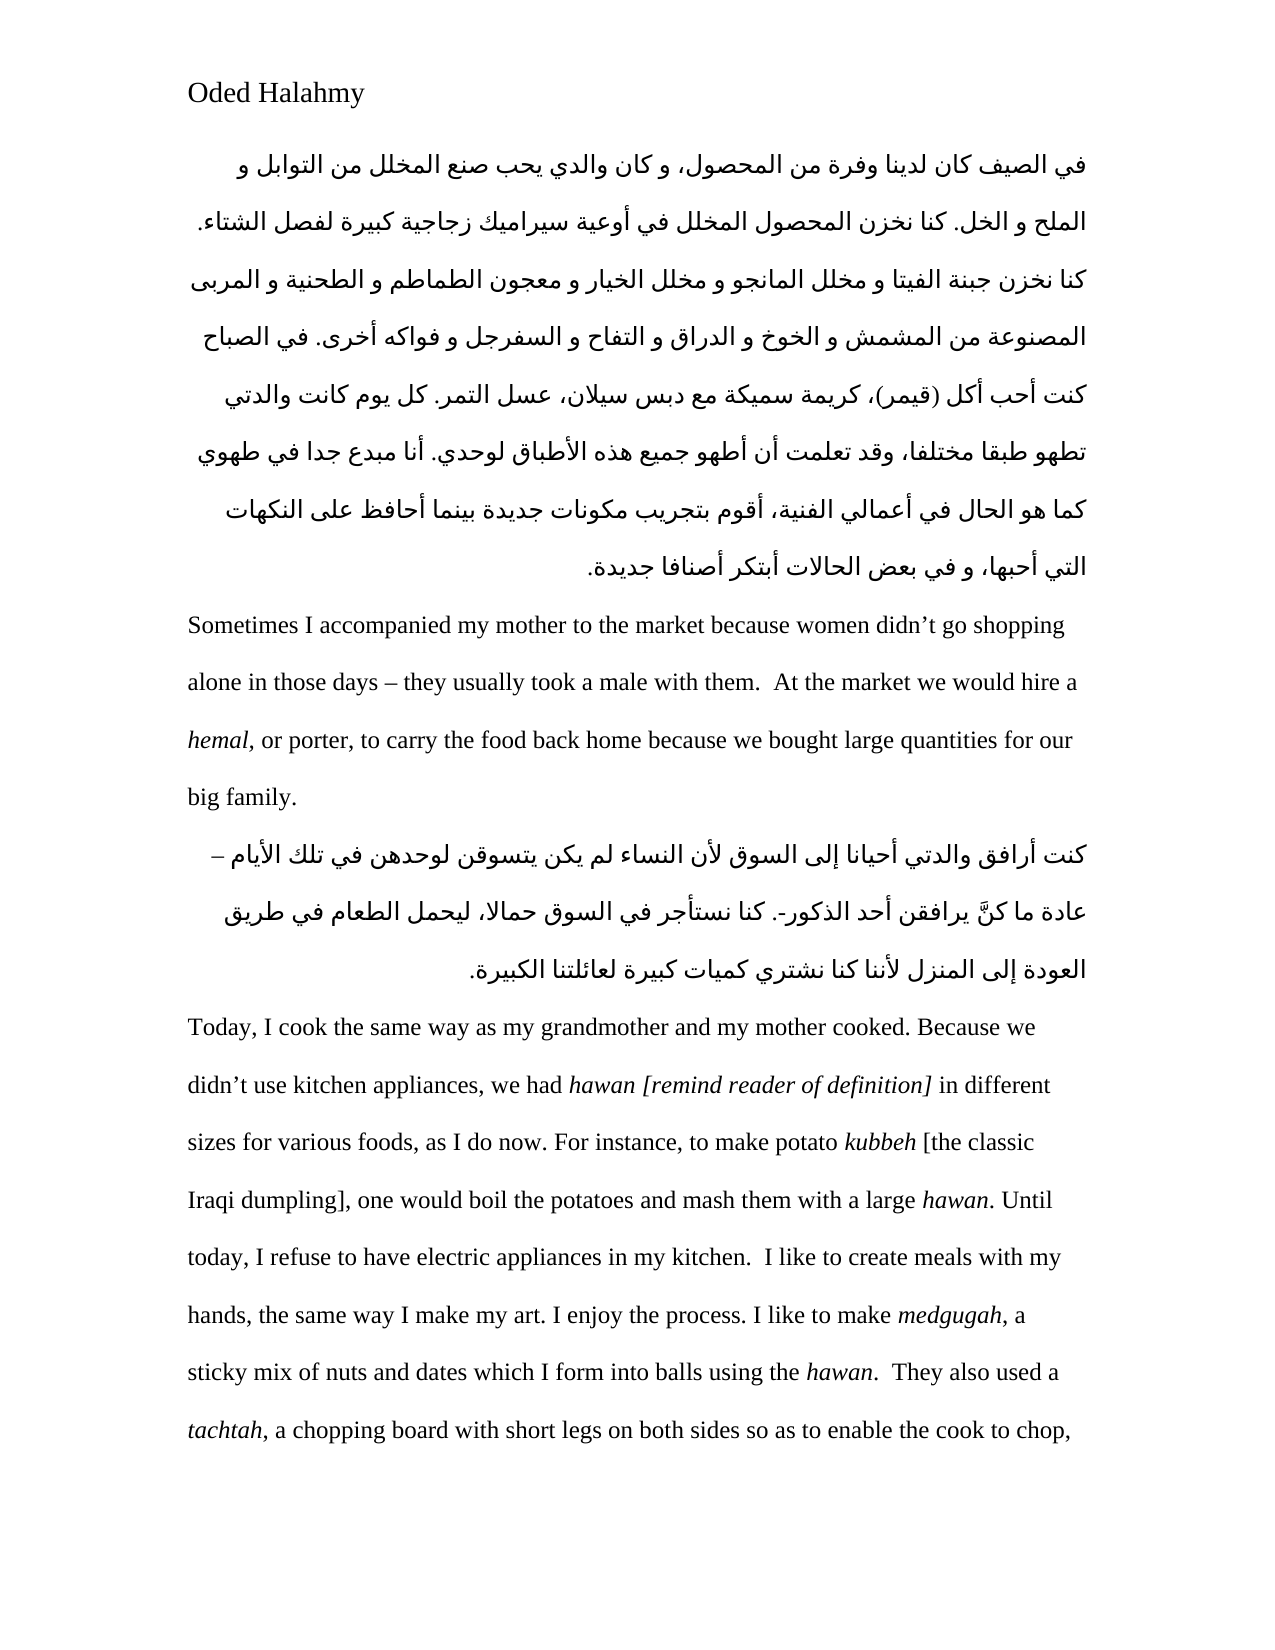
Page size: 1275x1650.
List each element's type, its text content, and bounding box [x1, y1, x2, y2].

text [187, 1012, 1087, 1444]
text Sometimes I accompanied my mother to the market because women didn’t go shopping alone in those days – they usually took a male with them. At the market we would hire a hemal, or porter, to carry the food back home because we bought large quantities for our big family. [187, 610, 1087, 811]
text كنت أرافق والدتي أحيانا إلى السوق لأن النساء لم يكن يتسوقن لوحدهن في تلك الأيام –عادة ما كنَّ يرافقن أحد الذكور-. كنا نستأجر في السوق حمالا، ليحمل الطعام في طريق العودة إلى المنزل لأننا كنا نشتري كميات كبيرة لعائلتنا الكبيرة. [187, 840, 1087, 984]
text في الصيف كان لدينا وفرة من المحصول، و كان والدي يحب صنع المخلل من التوابل و الملح و الخل. كنا نخزن المحصول المخلل في أوعية سيراميك زجاجية كبيرة لفصل الشتاء. كنا نخزن جبنة الفيتا و مخلل المانجو و مخلل الخيار و معجون الطماطم و الطحنية و المربى المصنوعة من المشمش و الخوخ و الدراق و التفاح و السفرجل و فواكه أخرى. في الصباح كنت أحب أكل (قيمر)، كريمة سميكة مع دبس سيلان، عسل التمر. كل يوم كانت والدتي تطهو طبقا مختلفا، وقد تعلمت أن أطهو جميع هذه الأطباق لوحدي. أنا مبدع جدا في طهوي كما هو الحال في أعمالي الفنية، أقوم بتجريب مكونات جديدة بينما أحافظ على النكهات التي أحبها، و في بعض الحالات أبتكر أصنافا جديدة. [187, 150, 1087, 581]
